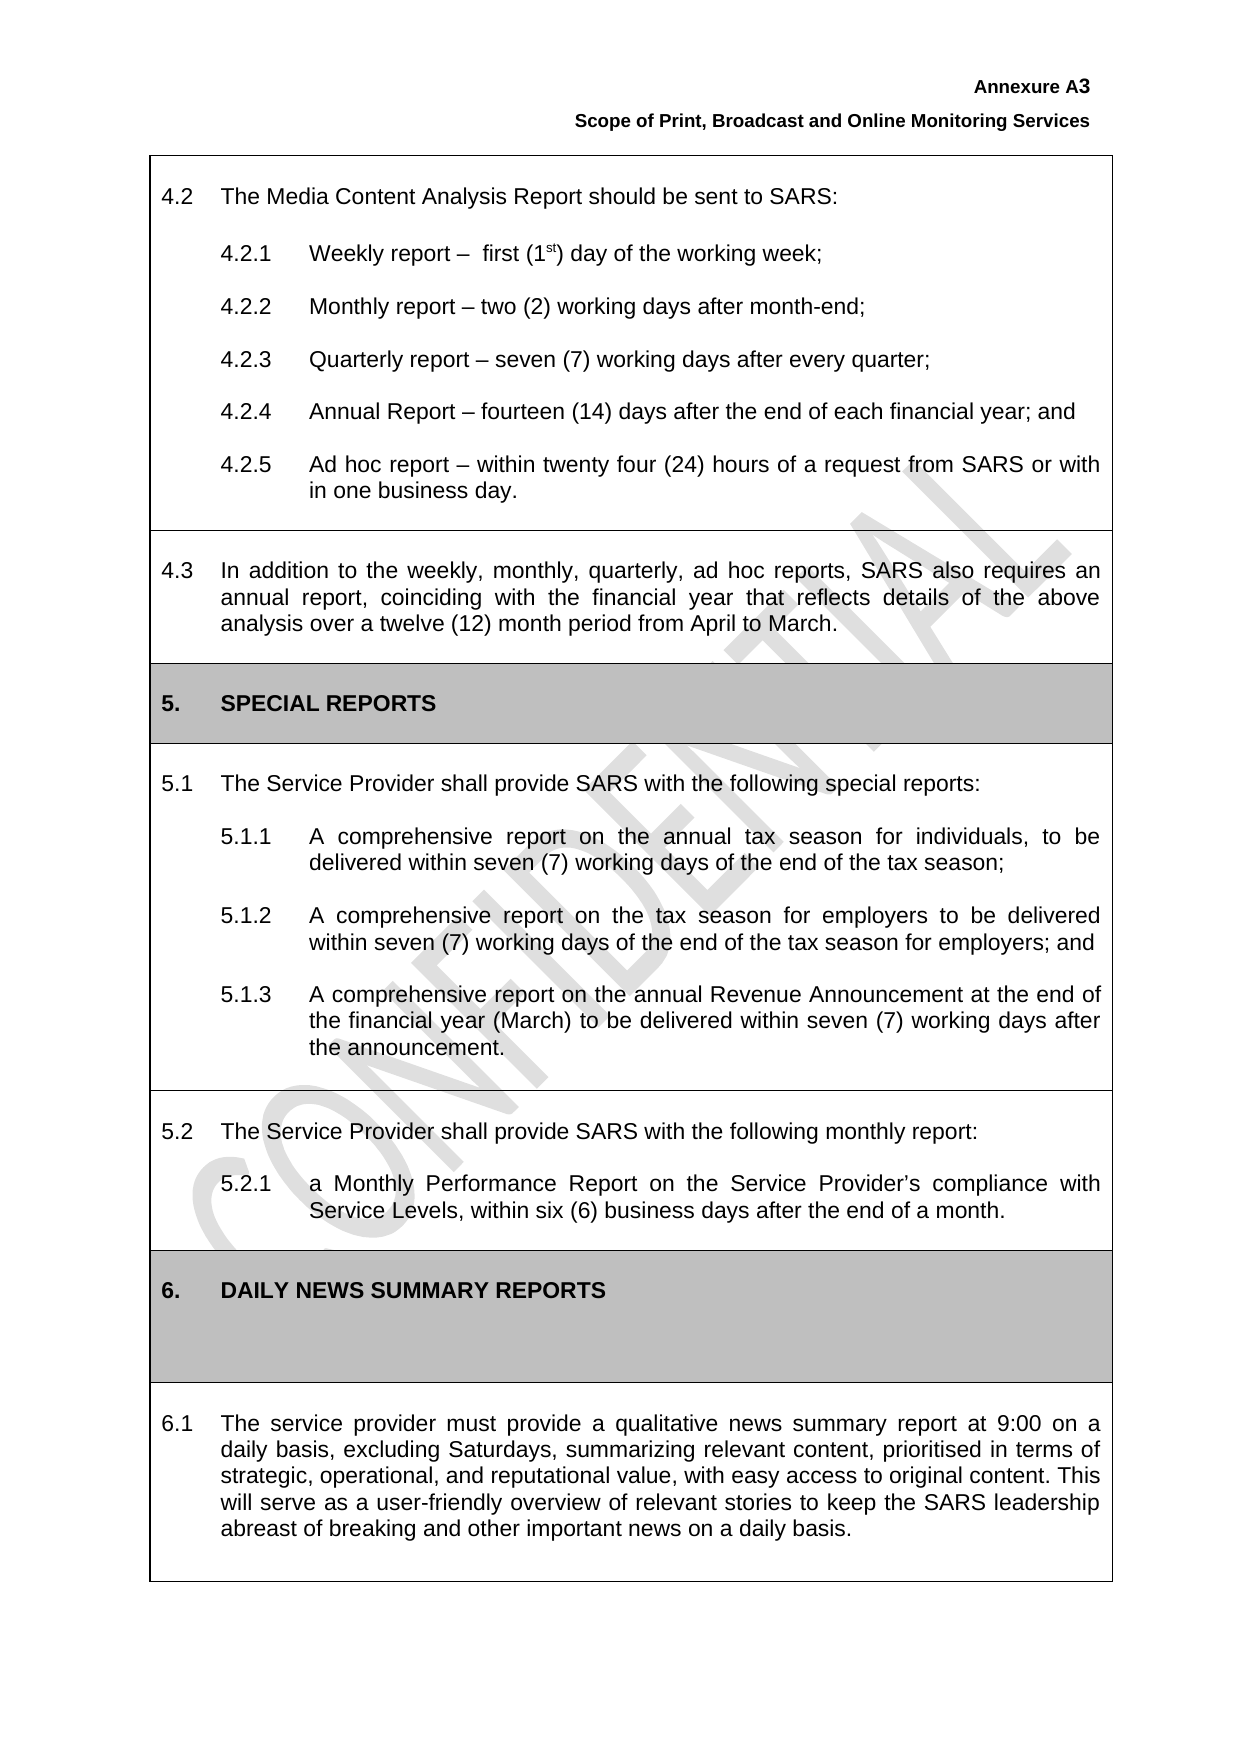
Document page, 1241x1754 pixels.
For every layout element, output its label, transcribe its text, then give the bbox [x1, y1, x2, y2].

table_cell The Media Content Analysis Report should be sent to SARS: Weekly report – first (1st) day of the working week; Monthly report – two (2) working days after month-end; Quarterly report – seven (7) working days after every quarter; Annual Report – fourteen (14) days after the end of each financial year; and Ad hoc report – within twenty four (24) hours of a request from SARS or with in one business day. [151, 156, 1112, 530]
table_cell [151, 1383, 1112, 1581]
table_cell In addition to the weekly, monthly, quarterly, ad hoc reports, SARS also requires an annual report, coinciding with the financial year that reflects details of the above analysis over a twelve (12) month period from April to March. [151, 531, 1112, 663]
table_cell The Service Provider shall provide SARS with the following special reports: A comprehensive report on the annual tax season for individuals, to be delivered within seven (7) working days of the end of the tax season; A comprehensive report on the tax season for employers to be delivered within seven (7) working days of the end of the tax season for employers; and A comprehensive report on the annual Revenue Announcement at the end of the financial year (March) to be delivered within seven (7) working days after the announcement. [151, 744, 1112, 1090]
table_cell The Service Provider shall provide SARS with the following monthly report: a Monthly Performance Report on the Service Provider’s compliance with Service Levels, within six (6) business days after the end of a month. [151, 1091, 1112, 1249]
table_cell DAILY NEWS SUMMARY REPORTS [151, 1251, 1112, 1382]
table_cell SPECIAL REPORTS [151, 664, 1112, 743]
